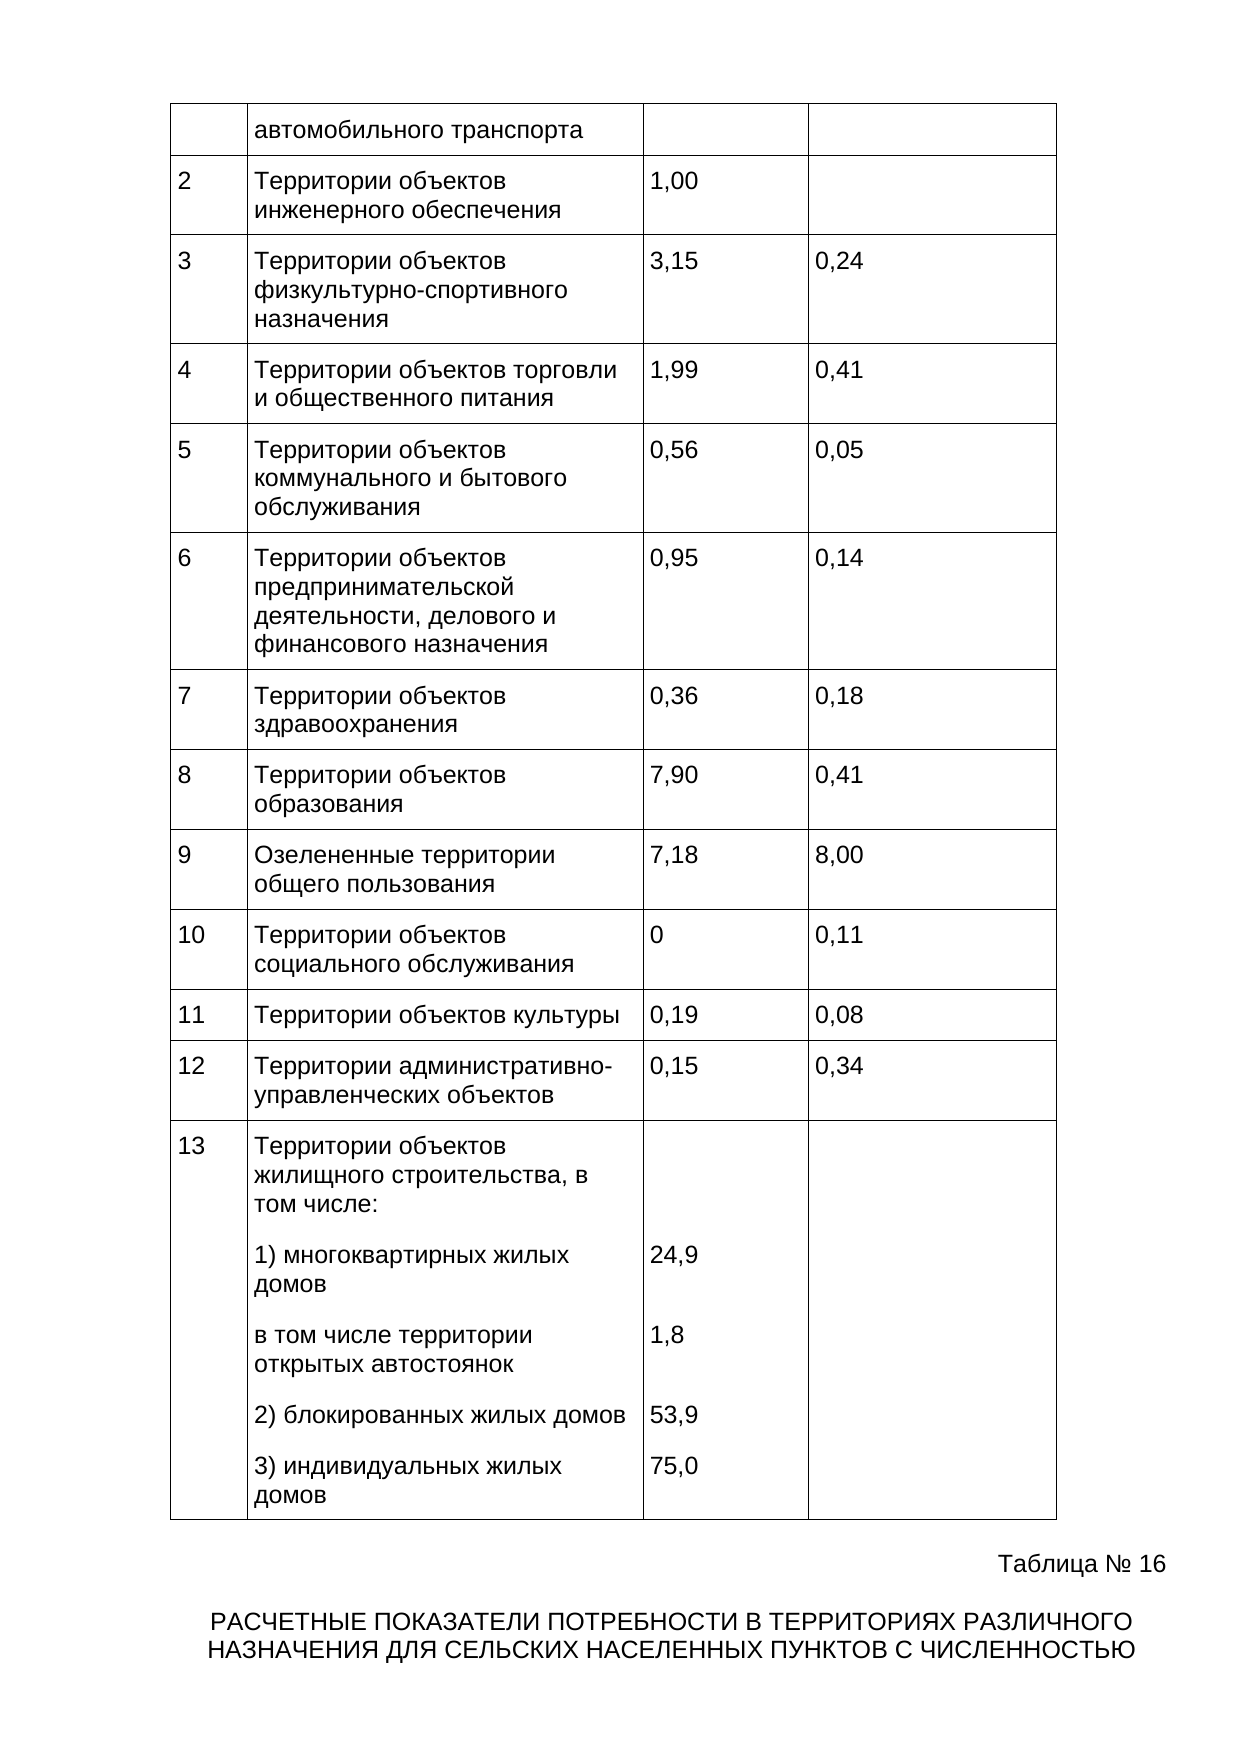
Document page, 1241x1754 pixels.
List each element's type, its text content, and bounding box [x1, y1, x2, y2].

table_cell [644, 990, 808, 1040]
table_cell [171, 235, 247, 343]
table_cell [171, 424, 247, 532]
text Таблица № 16 [177, 1549, 1166, 1578]
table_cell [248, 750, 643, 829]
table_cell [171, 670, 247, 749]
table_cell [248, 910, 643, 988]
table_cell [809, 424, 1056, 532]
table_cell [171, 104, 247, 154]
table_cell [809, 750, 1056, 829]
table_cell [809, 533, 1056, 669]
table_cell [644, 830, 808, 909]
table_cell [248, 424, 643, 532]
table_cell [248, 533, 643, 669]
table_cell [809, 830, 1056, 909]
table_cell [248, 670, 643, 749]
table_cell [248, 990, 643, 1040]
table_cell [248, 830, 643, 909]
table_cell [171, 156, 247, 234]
text НАЗНАЧЕНИЯ ДЛЯ СЕЛЬСКИХ НАСЕЛЕННЫХ ПУНКТОВ С ЧИСЛЕННОСТЬЮ [177, 1636, 1166, 1664]
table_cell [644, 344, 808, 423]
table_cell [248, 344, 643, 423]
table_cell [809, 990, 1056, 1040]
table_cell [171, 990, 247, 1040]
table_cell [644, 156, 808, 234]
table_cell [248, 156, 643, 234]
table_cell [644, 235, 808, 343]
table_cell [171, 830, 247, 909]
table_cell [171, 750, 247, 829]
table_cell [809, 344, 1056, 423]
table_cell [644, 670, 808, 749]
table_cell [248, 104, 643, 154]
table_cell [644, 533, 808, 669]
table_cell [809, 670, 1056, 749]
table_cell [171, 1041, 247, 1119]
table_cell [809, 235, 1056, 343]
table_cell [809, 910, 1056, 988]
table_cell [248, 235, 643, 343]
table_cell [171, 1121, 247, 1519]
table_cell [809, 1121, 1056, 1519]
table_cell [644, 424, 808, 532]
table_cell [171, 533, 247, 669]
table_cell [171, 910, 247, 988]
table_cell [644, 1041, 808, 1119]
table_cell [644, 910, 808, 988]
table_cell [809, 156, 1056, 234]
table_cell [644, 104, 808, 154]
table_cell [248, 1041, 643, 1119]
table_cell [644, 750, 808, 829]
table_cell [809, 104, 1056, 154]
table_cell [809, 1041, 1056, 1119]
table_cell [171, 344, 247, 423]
text РАСЧЕТНЫЕ ПОКАЗАТЕЛИ ПОТРЕБНОСТИ В ТЕРРИТОРИЯХ РАЗЛИЧНОГО [177, 1607, 1166, 1635]
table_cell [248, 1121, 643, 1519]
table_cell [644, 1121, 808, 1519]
